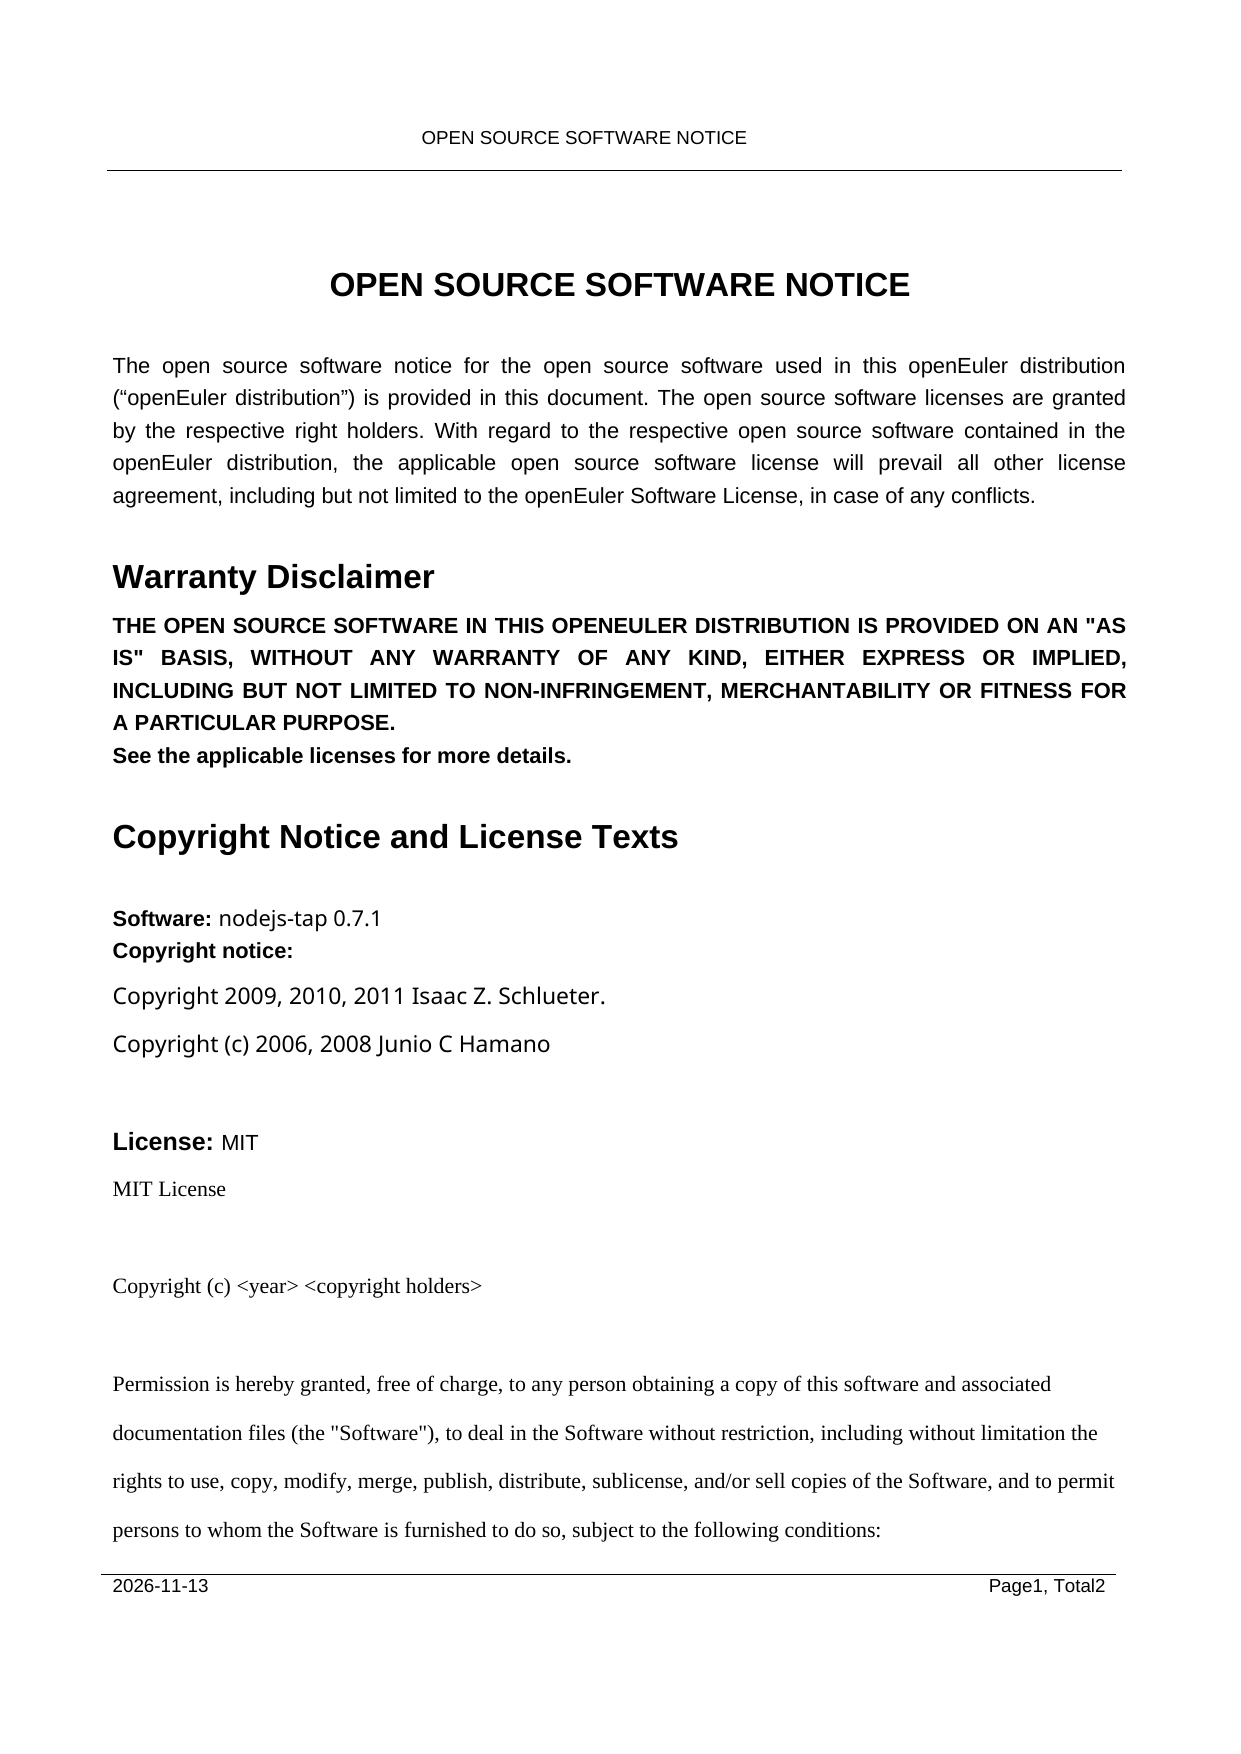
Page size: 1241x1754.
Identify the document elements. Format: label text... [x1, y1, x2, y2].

text Copyright Notice and License Texts [112, 804, 1128, 869]
text Warranty Disclaimer [112, 544, 1128, 609]
text Copyright 2009, 2010, 2011 Isaac Z. Schlueter. Copyright (c) 2006, 2008 Junio C Hamano [112, 979, 1128, 1109]
text OPEN SOURCE SOFTWARE NOTICE [112, 251, 1128, 316]
text Copyright notice: [112, 934, 1128, 966]
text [112, 1172, 1128, 1546]
text THE OPEN SOURCE SOFTWARE IN THIS OPENEULER DISTRIBUTION IS PROVIDED ON AN "AS IS" BASIS, WITHOUT ANY WARRANTY OF ANY KIND, EITHER EXPRESS OR IMPLIED, INCLUDING BUT NOT LIMITED TO NON-INFRINGEMENT, MERCHANTABILITY OR FITNESS FOR A PARTICULAR PURPOSE. See the applicable licenses for more details. [112, 609, 1128, 771]
text License: MIT [112, 1125, 1128, 1158]
text The open source software notice for the open source software used in this openEuler distribution (“openEuler distribution”) is provided in this document. The open source software licenses are granted by the respective right holders. With regard to the respective open source software contained in the openEuler distribution, the applicable open source software license will prevail all other license agreement, including but not limited to the openEuler Software License, in case of any conflicts. [112, 349, 1128, 511]
text Software: nodejs-tap 0.7.1 [112, 901, 1128, 934]
